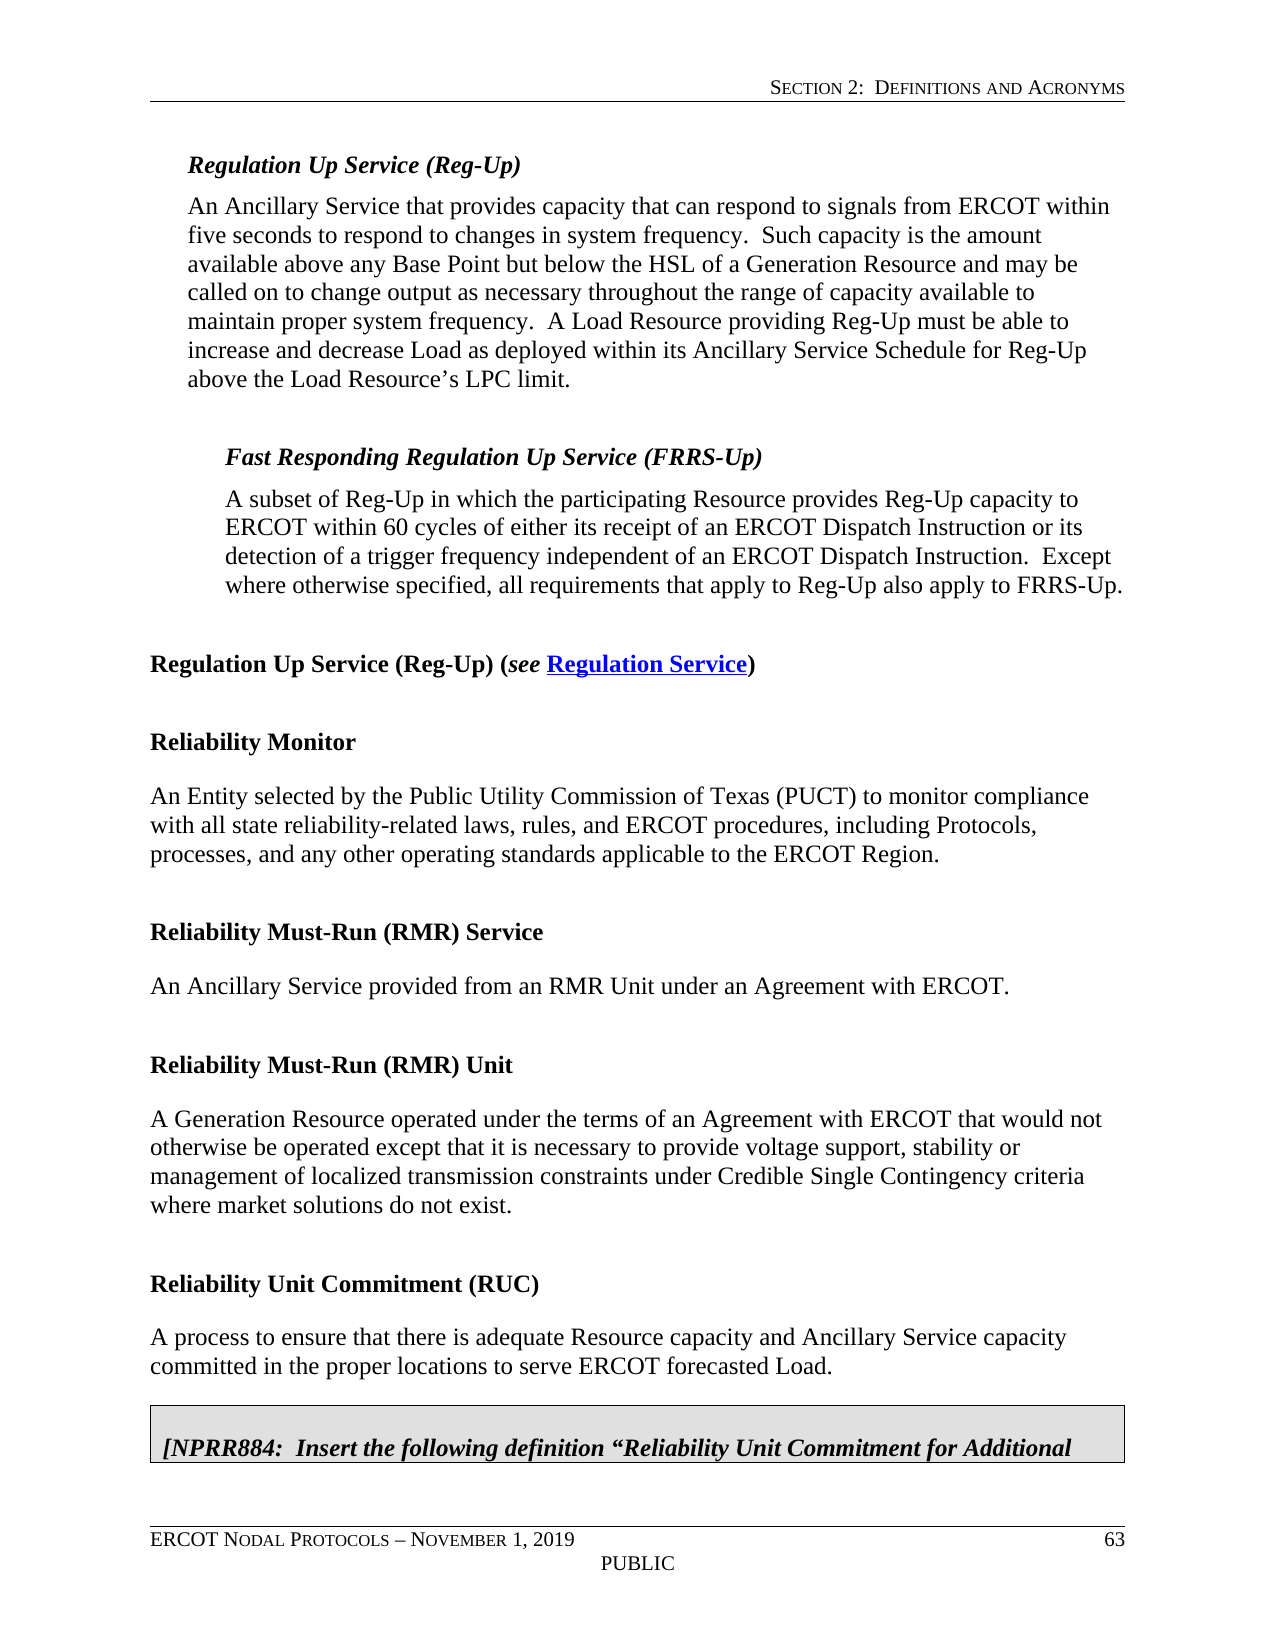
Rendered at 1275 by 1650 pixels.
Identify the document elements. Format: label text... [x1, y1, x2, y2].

text Fast Responding Regulation Up Service (FRRS-Up) [225, 442, 1125, 471]
text Reliability Unit Commitment (RUC) [150, 1269, 1125, 1297]
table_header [151, 1406, 1124, 1462]
text An Ancillary Service that provides capacity that can respond to signals from ERCOT within five seconds to respond to changes in system frequency. Such capacity is the amount available above any Base Point but below the HSL of a Generation Resource and may be called on to change output as necessary throughout the range of capacity available to maintain proper system frequency. A Load Resource providing Reg-Up must be able to increase and decrease Load as deployed within its Ancillary Service Schedule for Reg-Up above the Load Resource’s LPC limit. [187, 191, 1125, 392]
text A process to ensure that there is adequate Resource capacity and Ancillary Service capacity committed in the proper locations to serve ERCOT forecasted Load. [150, 1322, 1125, 1380]
text Reliability Must-Run (RMR) Service [150, 917, 1125, 946]
text An Entity selected by the Public Utility Commission of Texas (PUCT) to monitor compliance with all state reliability-related laws, rules, and ERCOT procedures, including Protocols, processes, and any other operating standards applicable to the ERCOT Region. [150, 781, 1125, 867]
text An Ancillary Service provided from an RMR Unit under an Agreement with ERCOT. [150, 971, 1125, 1000]
text Reliability Monitor [150, 727, 1125, 756]
text Regulation Up Service (Reg-Up) [187, 150, 1125, 179]
text A Generation Resource operated under the terms of an Agreement with ERCOT that would not otherwise be operated except that it is necessary to provide voltage support, stability or management of localized transmission constraints under Credible Single Contingency criteria where market solutions do not exist. [150, 1104, 1125, 1219]
text Reliability Must-Run (RMR) Unit [150, 1050, 1125, 1079]
text A subset of Reg-Up in which the participating Resource provides Reg-Up capacity to ERCOT within 60 cycles of either its receipt of an ERCOT Dispatch Instruction or its detection of a trigger frequency independent of an ERCOT Dispatch Instruction. Except where otherwise specified, all requirements that apply to Reg-Up also apply to FRRS-Up. [225, 484, 1125, 599]
text Regulation Up Service (Reg-Up) (see Regulation Service) [150, 649, 1125, 677]
